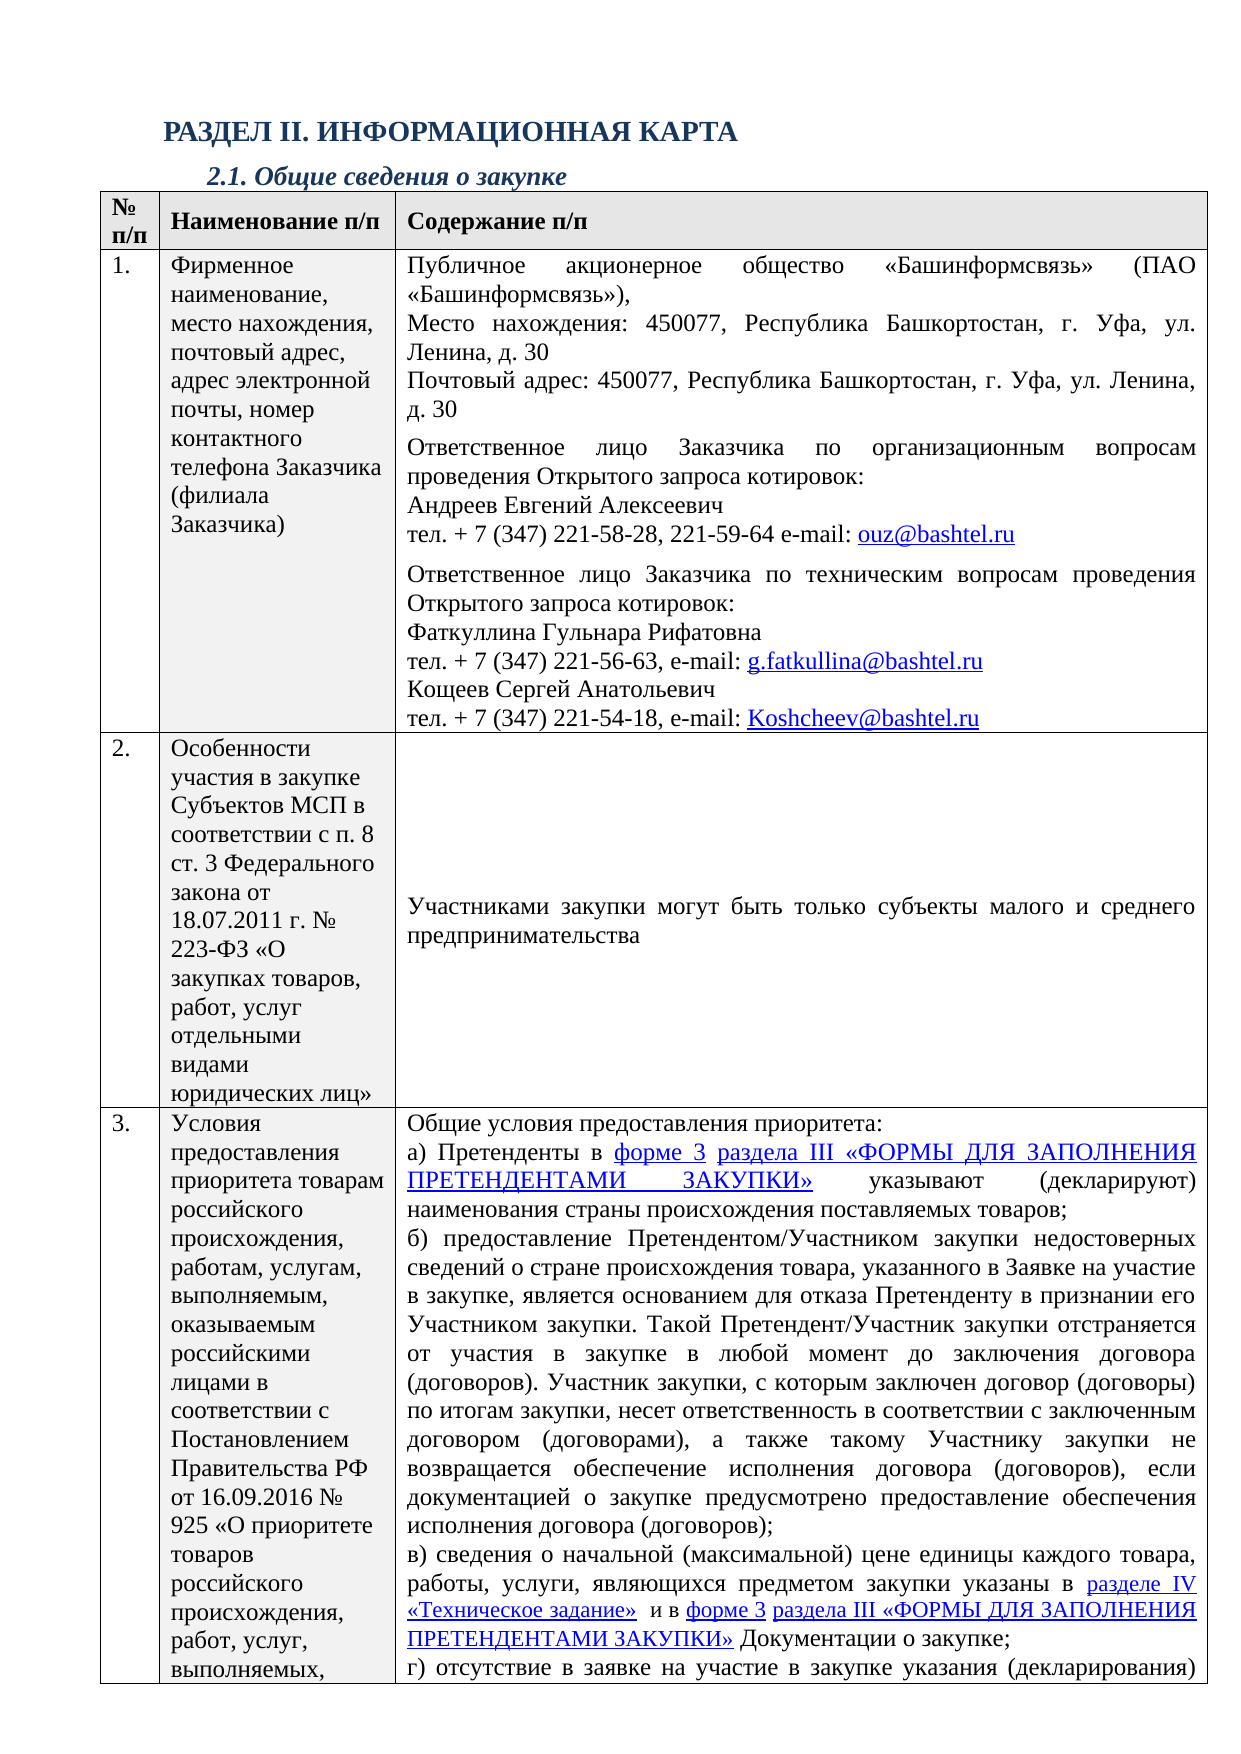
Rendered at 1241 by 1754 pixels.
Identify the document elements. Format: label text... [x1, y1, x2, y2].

subtitle 2.1. Общие сведения о закупке [207, 160, 1181, 191]
subtitle РАЗДЕЛ II. ИНФОРМАЦИОННАЯ КАРТА [163, 114, 1181, 147]
table_cell Особенности участия в закупке Субъектов МСП в соответствии с п. 8 ст. 3 Федерального закона от 18.07.2011 г. № 223-ФЗ «О закупках товаров, работ, услуг отдельными видами юридических лиц» [160, 733, 395, 1107]
table_cell [101, 733, 159, 1107]
table_header Наименование п/п [160, 192, 395, 249]
table_header Содержание п/п [396, 192, 1207, 249]
table_header № п/п [101, 192, 159, 249]
table_cell [101, 1108, 159, 1683]
table_cell Фирменное наименование, место нахождения, почтовый адрес, адрес электронной почты, номер контактного телефона Заказчика (филиала Заказчика) [160, 250, 395, 732]
table_cell Участниками закупки могут быть только субъекты малого и среднего предпринимательства [396, 733, 1207, 1107]
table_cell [396, 1108, 1207, 1683]
table_cell [101, 250, 159, 732]
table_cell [160, 1108, 395, 1683]
table_cell Публичное акционерное общество «Башинформсвязь» (ПАО «Башинформсвязь»), Место нахождения: 450077, Республика Башкортостан, г. Уфа, ул. Ленина, д. 30 Почтовый адрес: 450077, Республика Башкортостан, г. Уфа, ул. Ленина, д. 30 Ответственное лицо Заказчика по организационным вопросам проведения Открытого запроса котировок: Андреев Евгений Алексеевич тел. + 7 (347) 221-58-28, 221-59-64 e-mail: ouz@bashtel.ru Ответственное лицо Заказчика по техническим вопросам проведения Открытого запроса котировок: Фаткуллина Гульнара Рифатовна тел. + 7 (347) 221-56-63, e-mail: g.fatkullina@bashtel.ru Кощеев Сергей Анатольевич тел. + 7 (347) 221-54-18, e-mail: Koshcheev@bashtel.ru [396, 250, 1207, 732]
